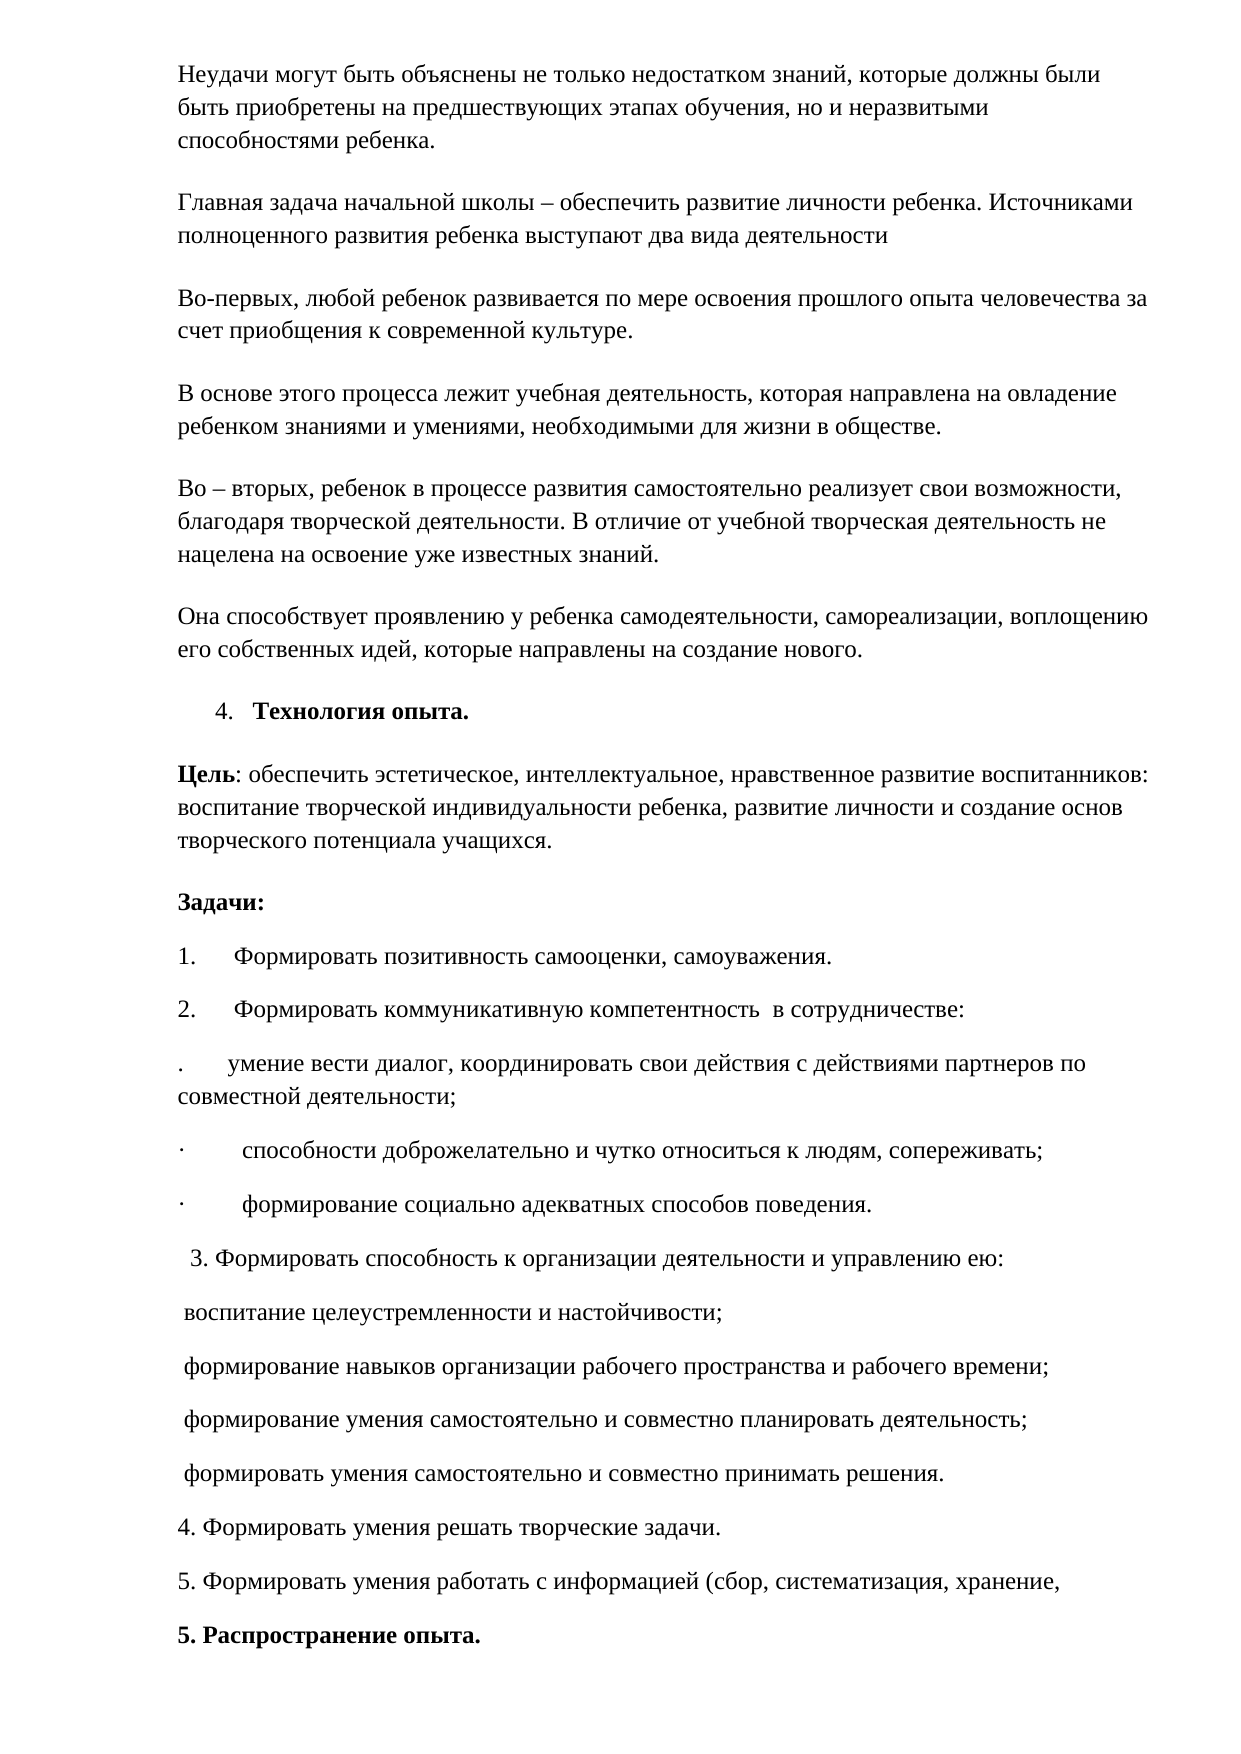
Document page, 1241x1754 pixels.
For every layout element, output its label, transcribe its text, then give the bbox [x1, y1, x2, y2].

text Неудачи могут быть объяснены не только недостатком знаний, которые должны были быть приобретены на предшествующих этапах обучения, но и неразвитыми способностями ребенка. [177, 59, 1152, 154]
text Во-первых, любой ребенок развивается по мере освоения прошлого опыта человечества за счет приобщения к современной культуре. [177, 283, 1152, 344]
text · способности доброжелательно и чутко относиться к людям, сопереживать; [177, 1135, 1152, 1164]
text В основе этого процесса лежит учебная деятельность, которая направлена на овладение ребенком знаниями и умениями, необходимыми для жизни в обществе. [177, 378, 1152, 439]
text 5. Формировать умения работать с информацией (сбор, систематизация, хранение, [177, 1566, 1152, 1595]
text Она способствует проявлению у ребенка самодеятельности, самореализации, воплощению его собственных идей, которые направлены на создание нового. [177, 601, 1152, 663]
text 3. Формировать способность к организации деятельности и управлению ею: [177, 1243, 1152, 1272]
text воспитание целеустремленности и настойчивости; [177, 1297, 1152, 1326]
list Технология опыта. [215, 696, 1152, 725]
text формировать умения самостоятельно и совместно принимать решения. [177, 1458, 1152, 1487]
text 5. Распространение опыта. [177, 1620, 1152, 1649]
text Цель: обеспечить эстетическое, интеллектуальное, нравственное развитие воспитанников: воспитание творческой индивидуальности ребенка, развитие личности и создание основ творческого потенциала учащихся. [177, 759, 1152, 853]
text . умение вести диалог, координировать свои действия с действиями партнеров по совместной деятельности; [177, 1048, 1152, 1110]
text 1. Формировать позитивность самооценки, самоуважения. [177, 941, 1152, 969]
text формирование умения самостоятельно и совместно планировать деятельность; [177, 1404, 1152, 1433]
text 2. Формировать коммуникативную компетентность в сотрудничестве: [177, 994, 1152, 1023]
text Главная задача начальной школы – обеспечить развитие личности ребенка. Источниками полноценного развития ребенка выступают два вида деятельности [177, 187, 1152, 249]
text Задачи: [177, 887, 1152, 916]
text 4. Формировать умения решать творческие задачи. [177, 1512, 1152, 1541]
text формирование навыков организации рабочего пространства и рабочего времени; [177, 1351, 1152, 1379]
text · формирование социально адекватных способов поведения. [177, 1189, 1152, 1218]
text Во – вторых, ребенок в процессе развития самостоятельно реализует свои возможности, благодаря творческой деятельности. В отличие от учебной творческая деятельность не нацелена на освоение уже известных знаний. [177, 473, 1152, 568]
